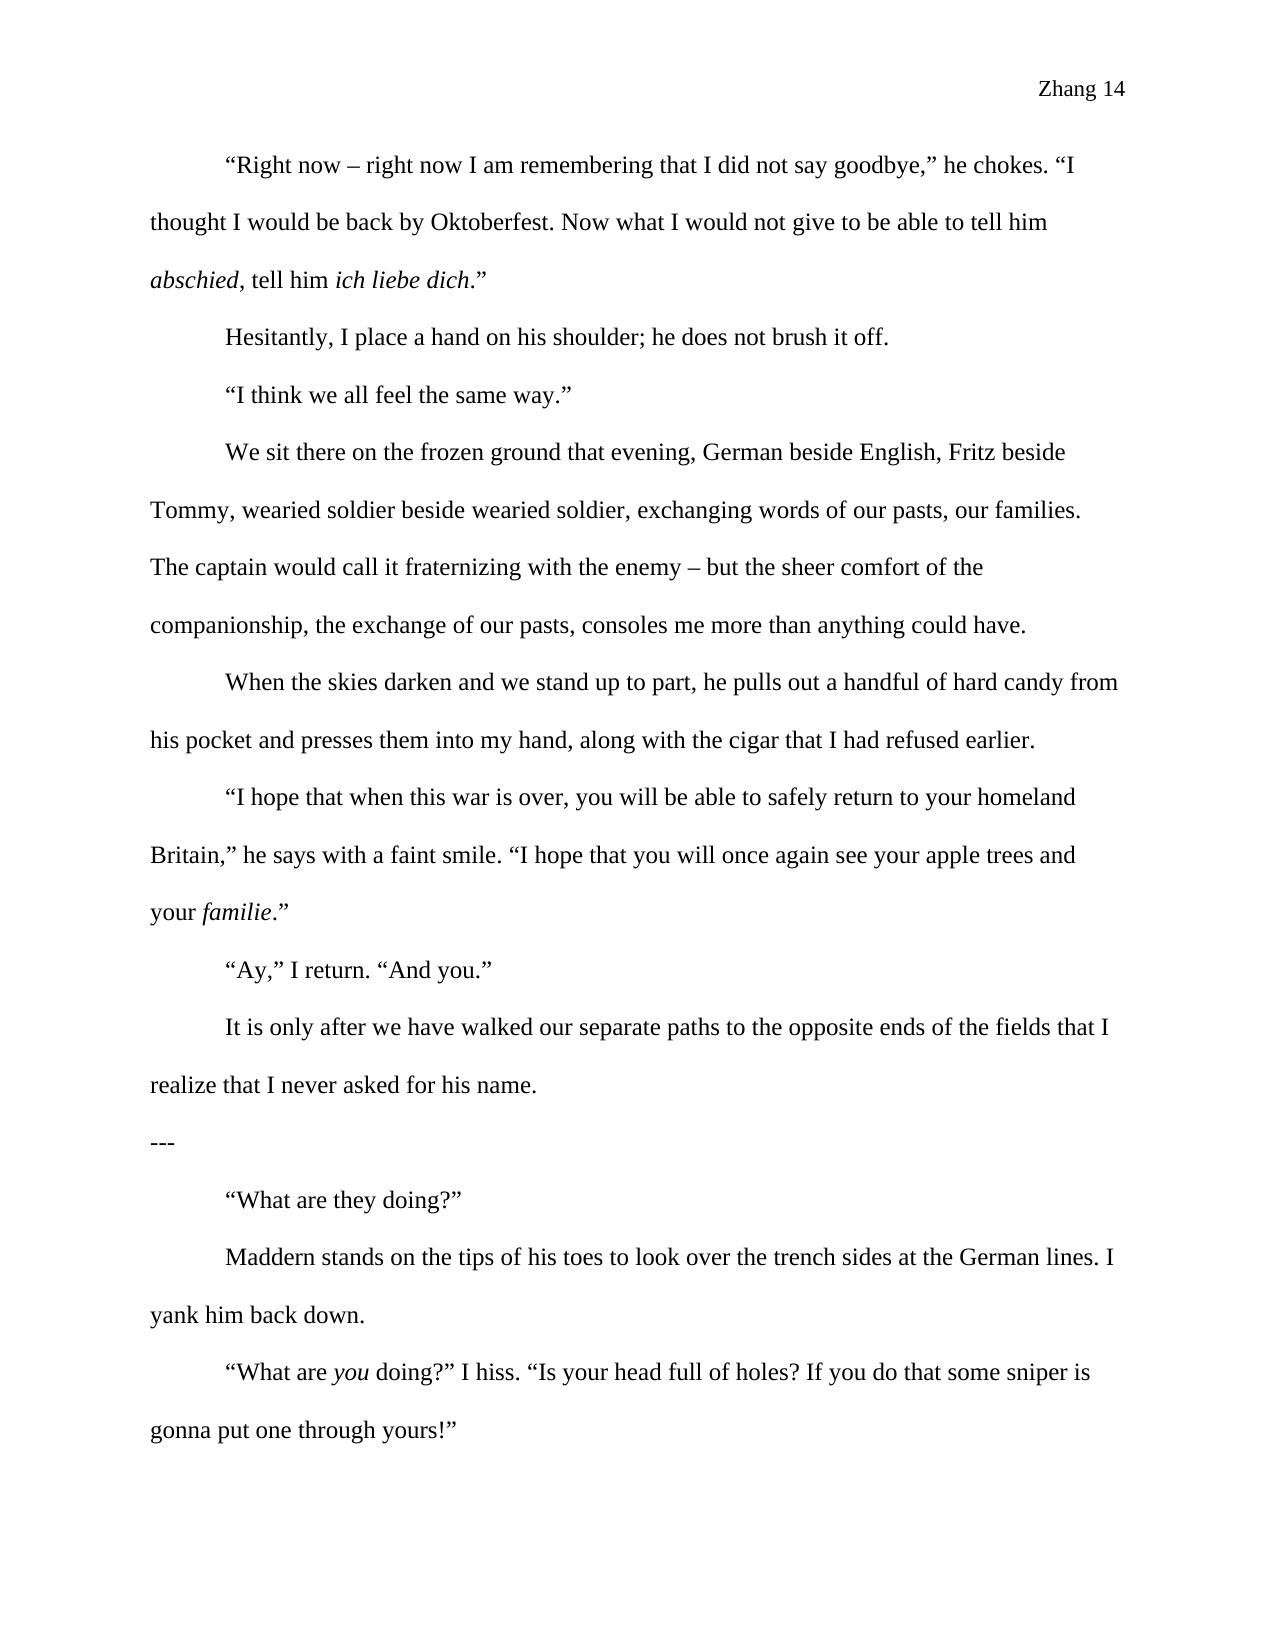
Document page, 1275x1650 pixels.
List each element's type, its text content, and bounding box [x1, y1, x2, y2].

text “Ay,” I return. “And you.” [150, 955, 1125, 984]
text “I think we all feel the same way.” [150, 380, 1125, 409]
text “Right now – right now I am remembering that I did not say goodbye,” he chokes. “I thought I would be back by Oktoberfest. Now what I would not give to be able to tell him abschied, tell him ich liebe dich.” [150, 150, 1125, 294]
text “I hope that when this war is over, you will be able to safely return to your homeland Britain,” he says with a faint smile. “I hope that you will once again see your apple trees and your familie.” [150, 782, 1125, 926]
text Hesitantly, I place a hand on his shoulder; he does not brush it off. [150, 322, 1125, 351]
text When the skies darken and we stand up to part, he pulls out a handful of hard candy from his pocket and presses them into my hand, along with the cigar that I had refused earlier. [150, 667, 1125, 754]
text It is only after we have walked our separate paths to the opposite ends of the fields that I realize that I never asked for his name. [150, 1012, 1125, 1099]
text We sit there on the frozen ground that evening, German beside English, Fritz beside Tommy, wearied soldier beside wearied soldier, exchanging words of our pasts, our families. The captain would call it fraternizing with the enemy – but the sheer comfort of the companionship, the exchange of our pasts, consoles me more than anything could have. [150, 437, 1125, 639]
text --- [150, 1127, 1125, 1156]
text Maddern stands on the tips of his toes to look over the trench sides at the German lines. I yank him back down. [150, 1242, 1125, 1329]
text “What are you doing?” I hiss. “Is your head full of holes? If you do that some sniper is gonna put one through yours!” [150, 1357, 1125, 1444]
text “What are they doing?” [150, 1185, 1125, 1214]
